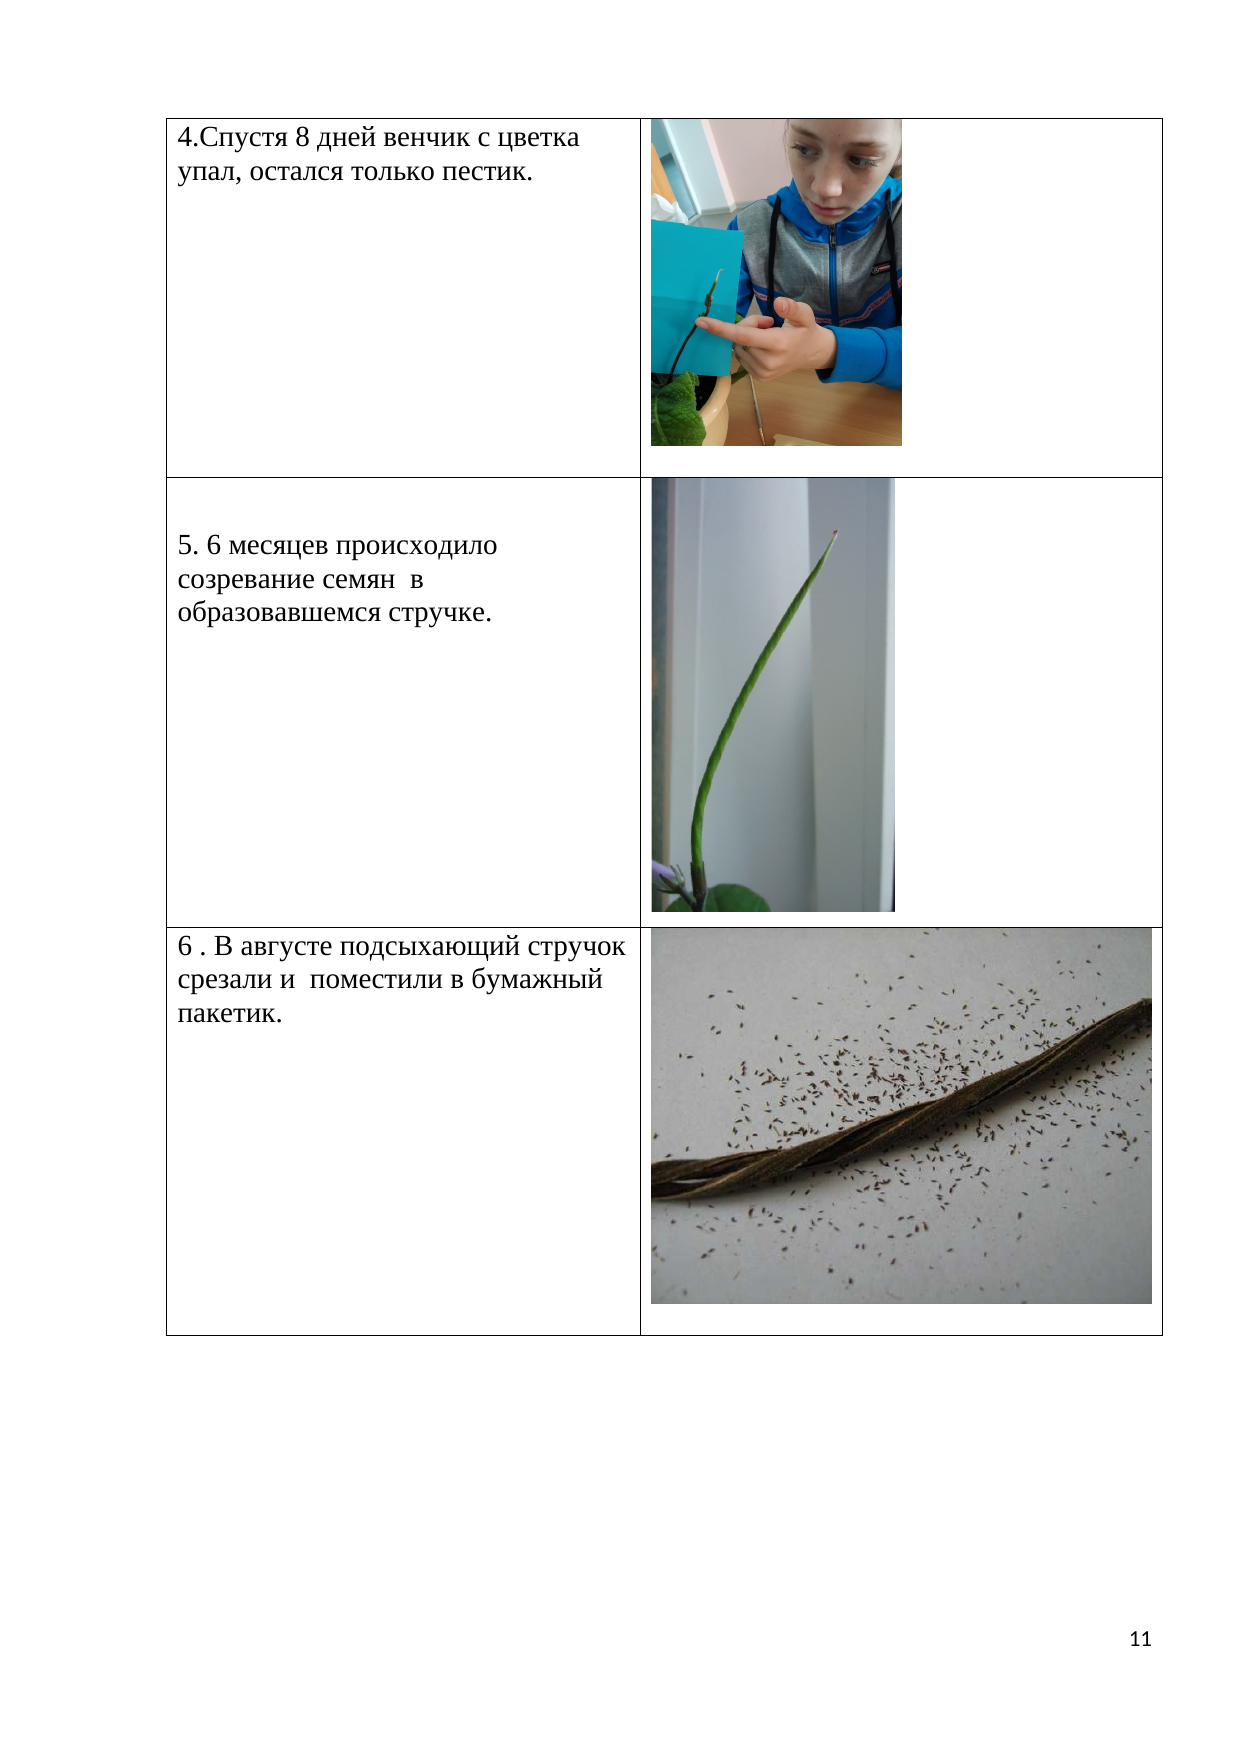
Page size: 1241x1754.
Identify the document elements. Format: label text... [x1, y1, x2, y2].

table_cell 4.Спустя 8 дней венчик с цветка упал, остался только пестик. [167, 119, 640, 477]
picture [651, 928, 1152, 1304]
table_cell [641, 119, 1162, 477]
table_cell [641, 478, 1162, 927]
picture [651, 119, 902, 446]
table_cell 6 . В августе подсыхающий стручок срезали и поместили в бумажный пакетик. [167, 928, 640, 1334]
table_cell [641, 928, 1162, 1334]
table_cell 5. 6 месяцев происходило созревание семян в образовавшемся стручке. [167, 478, 640, 927]
picture [651, 478, 895, 912]
